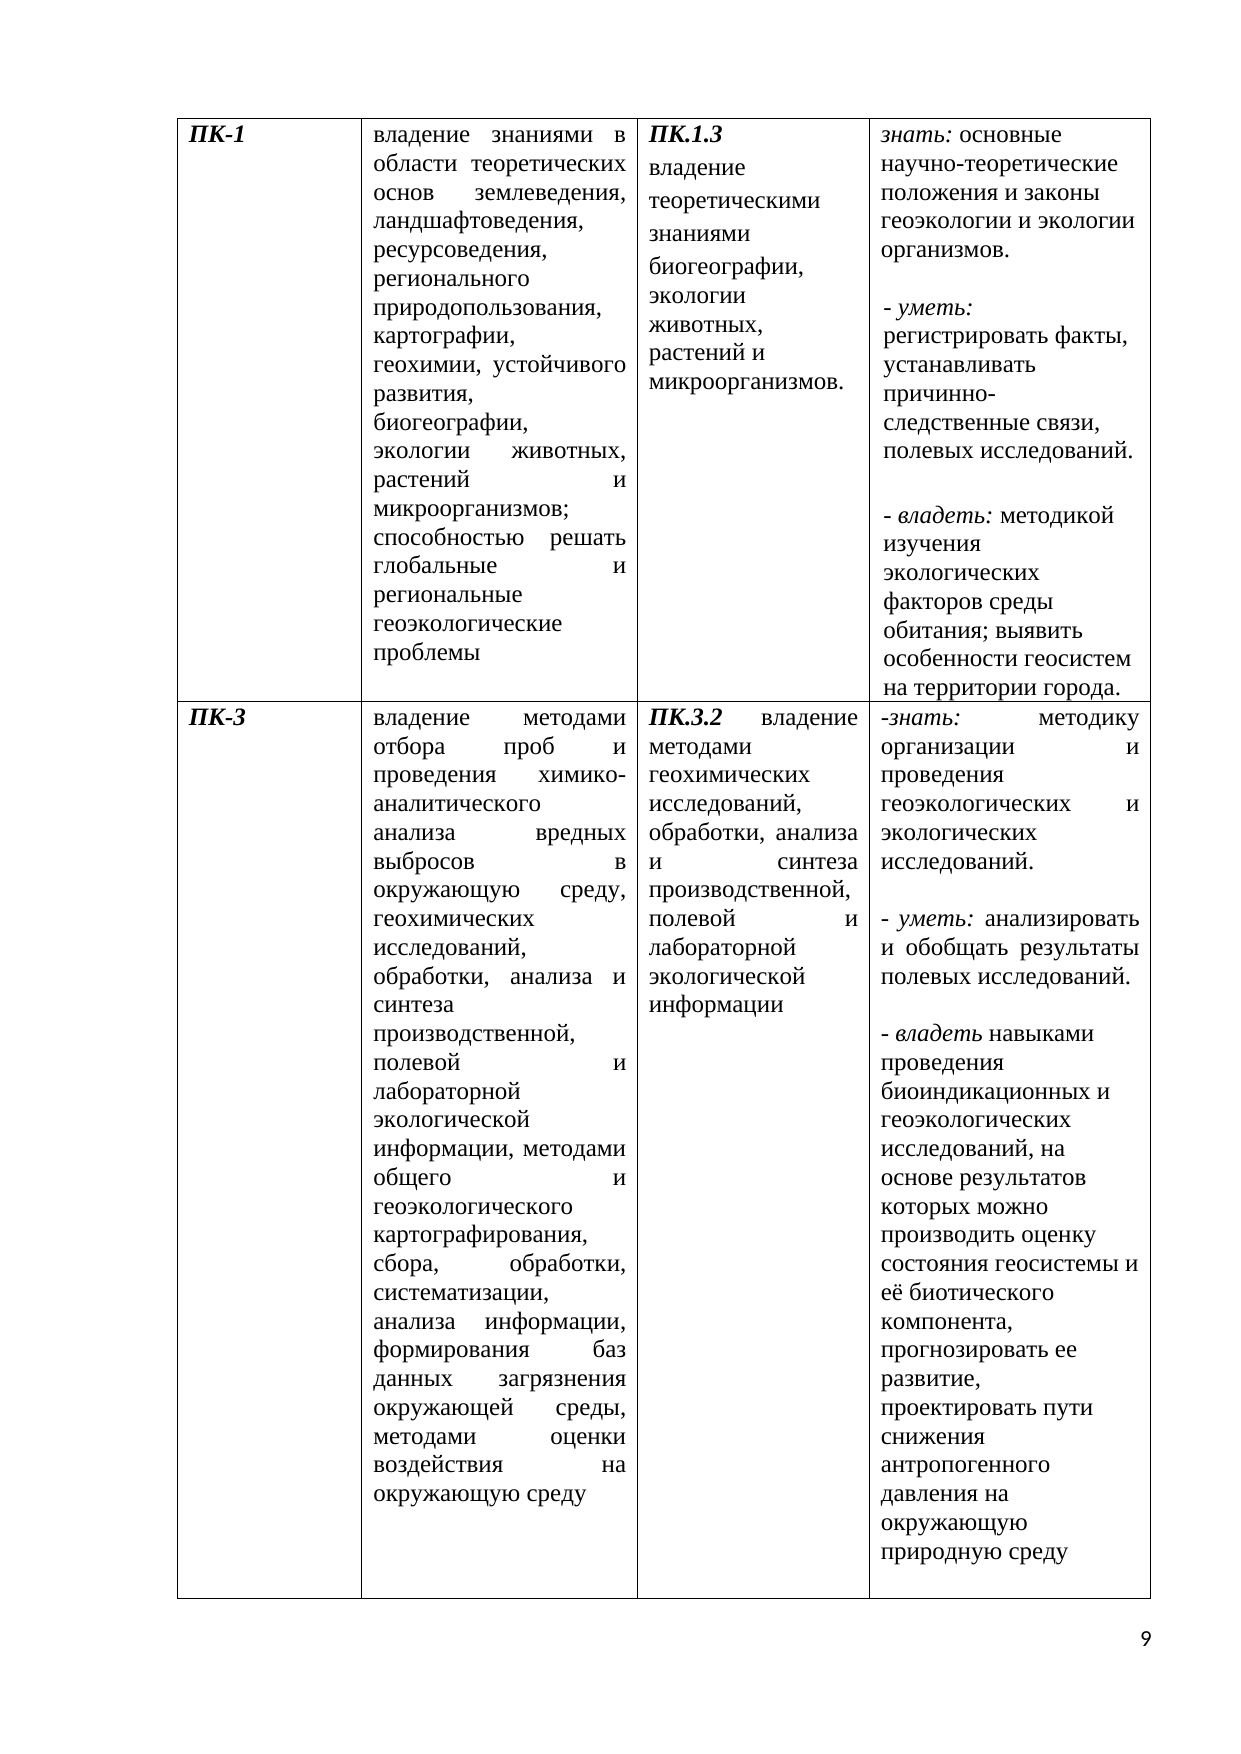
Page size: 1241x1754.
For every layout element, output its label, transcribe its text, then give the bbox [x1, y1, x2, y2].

table_cell знать: основные научно-теоретические положения и законы геоэкологии и экологии организмов. - уметь: регистрировать факты, устанавливать причинно-следственные связи, полевых исследований. - владеть: методикой изучения экологических факторов среды обитания; выявить особенности геосистем на территории города. [870, 119, 1150, 701]
table_cell -знать: методику организации и проведения геоэкологических и экологических исследований. - уметь: анализировать и обобщать результаты полевых исследований. - владеть навыками проведения биоиндикационных и геоэкологических исследований, на основе результатов которых можно производить оценку состояния геосистемы и её биотического компонента, прогнозировать ее развитие, проектировать пути снижения антропогенного давления на окружающую природную среду [870, 702, 1150, 1598]
table_cell ПК.3.2 владение методами геохимических исследований, обработки, анализа и синтеза производственной, полевой и лабораторной экологической информации [638, 702, 869, 1598]
table_cell ПК.1.3 владение теоретическими знаниями биогеографии, экологии животных, растений и микроорганизмов. [638, 119, 869, 701]
table_cell владение знаниями в области теоретических основ землеведения, ландшафтоведения, ресурсоведения, регионального природопользования, картографии, геохимии, устойчивого развития, биогеографии, экологии животных, растений и микроорганизмов; способностью решать глобальные и региональные геоэкологические проблемы [362, 119, 637, 701]
table_cell ПК-3 [178, 702, 361, 1598]
table_cell ПК-1 [178, 119, 361, 701]
table_cell владение методами отбора проб и проведения химико-аналитического анализа вредных выбросов в окружающую среду, геохимических исследований, обработки, анализа и синтеза производственной, полевой и лабораторной экологической информации, методами общего и геоэкологического картографирования, сбора, обработки, систематизации, анализа информации, формирования баз данных загрязнения окружающей среды, методами оценки воздействия на окружающую среду [362, 702, 637, 1598]
